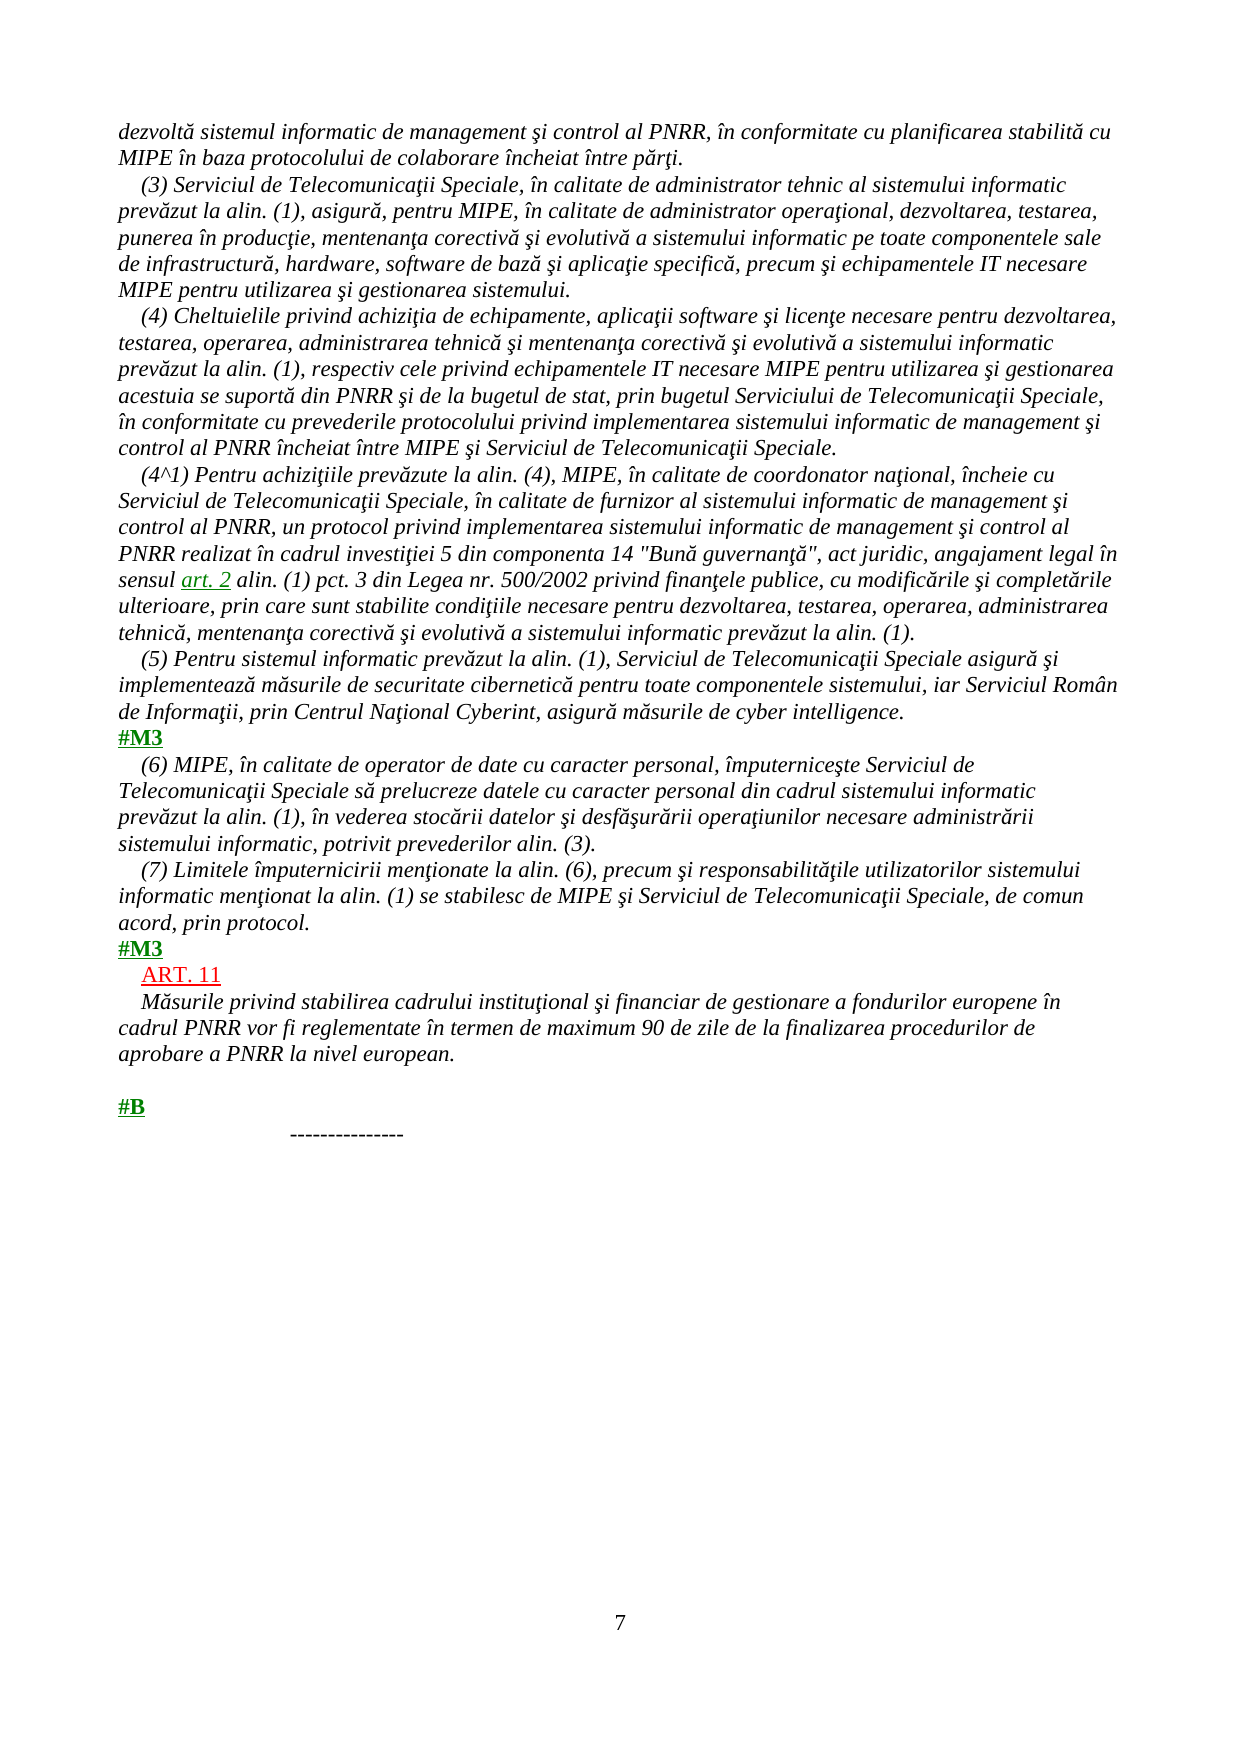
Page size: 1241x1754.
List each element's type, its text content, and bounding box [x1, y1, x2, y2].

text (3) Serviciul de Telecomunicaţii Speciale, în calitate de administrator tehnic al sistemului informatic prevăzut la alin. (1), asigură, pentru MIPE, în calitate de administrator operaţional, dezvoltarea, testarea, punerea în producţie, mentenanţa corectivă şi evolutivă a sistemului informatic pe toate componentele sale de infrastructură, hardware, software de bază şi aplicaţie specifică, precum şi echipamentele IT necesare MIPE pentru utilizarea şi gestionarea sistemului. [118, 171, 1122, 303]
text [118, 118, 1122, 171]
text Măsurile privind stabilirea cadrului instituţional şi financiar de gestionare a fondurilor europene în cadrul PNRR vor fi reglementate în termen de maximum 90 de zile de la finalizarea procedurilor de aprobare a PNRR la nivel european. [118, 988, 1122, 1067]
text (7) Limitele împuternicirii menţionate la alin. (6), precum şi responsabilităţile utilizatorilor sistemului informatic menţionat la alin. (1) se stabilesc de MIPE şi Serviciul de Telecomunicaţii Speciale, de comun acord, prin protocol. [118, 856, 1122, 935]
text #B [118, 1093, 1122, 1119]
text --------------- [118, 1119, 1122, 1146]
text (4) Cheltuielile privind achiziţia de echipamente, aplicaţii software şi licenţe necesare pentru dezvoltarea, testarea, operarea, administrarea tehnică şi mentenanţa corectivă şi evolutivă a sistemului informatic prevăzut la alin. (1), respectiv cele privind echipamentele IT necesare MIPE pentru utilizarea şi gestionarea acestuia se suportă din PNRR şi de la bugetul de stat, prin bugetul Serviciului de Telecomunicaţii Speciale, în conformitate cu prevederile protocolului privind implementarea sistemului informatic de management şi control al PNRR încheiat între MIPE şi Serviciul de Telecomunicaţii Speciale. [118, 303, 1122, 461]
text (4^1) Pentru achiziţiile prevăzute la alin. (4), MIPE, în calitate de coordonator naţional, încheie cu Serviciul de Telecomunicaţii Speciale, în calitate de furnizor al sistemului informatic de management şi control al PNRR, un protocol privind implementarea sistemului informatic de management şi control al PNRR realizat în cadrul investiţiei 5 din componenta 14 "Bună guvernanţă", act juridic, angajament legal în sensul art. 2 alin. (1) pct. 3 din Legea nr. 500/2002 privind finanţele publice, cu modificările şi completările ulterioare, prin care sunt stabilite condiţiile necesare pentru dezvoltarea, testarea, operarea, administrarea tehnică, mentenanţa corectivă şi evolutivă a sistemului informatic prevăzut la alin. (1). [118, 461, 1122, 645]
text ART. 11 [118, 961, 1122, 988]
text #M3 [118, 935, 1122, 961]
text #M3 [118, 724, 1122, 751]
text (5) Pentru sistemul informatic prevăzut la alin. (1), Serviciul de Telecomunicaţii Speciale asigură şi implementează măsurile de securitate cibernetică pentru toate componentele sistemului, iar Serviciul Român de Informaţii, prin Centrul Naţional Cyberint, asigură măsurile de cyber intelligence. [118, 645, 1122, 724]
text (6) MIPE, în calitate de operator de date cu caracter personal, împuterniceşte Serviciul de Telecomunicaţii Speciale să prelucreze datele cu caracter personal din cadrul sistemului informatic prevăzut la alin. (1), în vederea stocării datelor şi desfăşurării operaţiunilor necesare administrării sistemului informatic, potrivit prevederilor alin. (3). [118, 751, 1122, 856]
